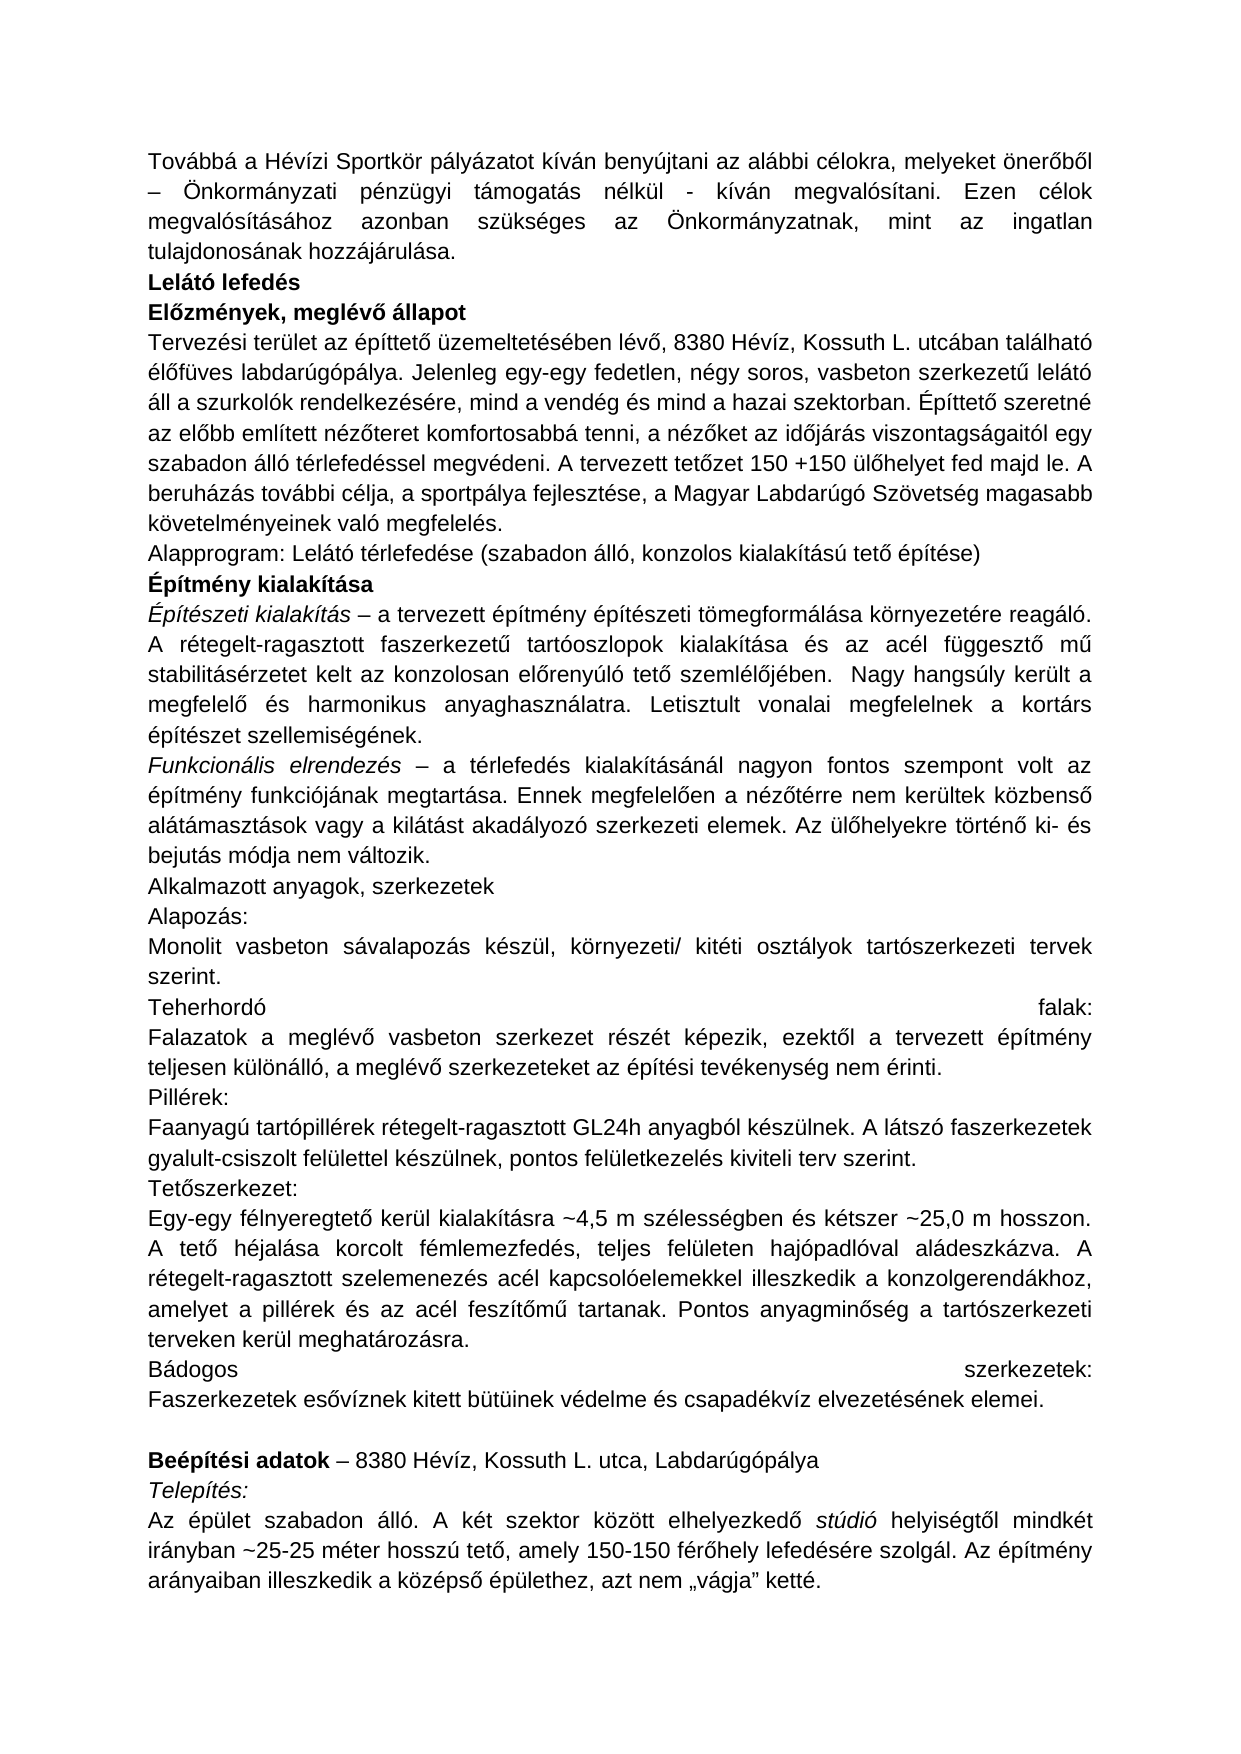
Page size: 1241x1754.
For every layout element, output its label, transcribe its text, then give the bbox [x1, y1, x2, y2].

text Lelátó lefedés [148, 268, 1093, 295]
text Tervezési terület az építtető üzemeltetésében lévő, 8380 Hévíz, Kossuth L. utcában található élőfüves labdarúgópálya. Jelenleg egy-egy fedetlen, négy soros, vasbeton szerkezetű lelátó áll a szurkolók rendelkezésére, mind a vendég és mind a hazai szektorban. Építtető szeretné az előbb említett nézőteret komfortosabbá tenni, a nézőket az időjárás viszontagságaitól egy szabadon álló térlefedéssel megvédeni. A tervezett tetőzet 150 +150 ülőhelyet fed majd le. A beruházás további célja, a sportpálya fejlesztése, a Magyar Labdarúgó Szövetség magasabb követelményeinek való megfelelés. [148, 329, 1093, 536]
text Funkcionális elrendezés – a térlefedés kialakításánál nagyon fontos szempont volt az építmény funkciójának megtartása. Ennek megfelelően a nézőtérre nem kerültek közbenső alátámasztások vagy a kilátást akadályozó szerkezeti elemek. Az ülőhelyekre történő ki- és bejutás módja nem változik. [148, 752, 1093, 869]
text Bádogos szerkezetek: Faszerkezetek esővíznek kitett bütüinek védelme és csapadékvíz elvezetésének elemei. [148, 1356, 1093, 1412]
text Teherhordó falak: Falazatok a meglévő vasbeton szerkezet részét képezik, ezektől a tervezett építmény teljesen különálló, a meglévő szerkezeteket az építési tevékenység nem érinti. [148, 993, 1093, 1080]
text Alapprogram: Lelátó térlefedése (szabadon álló, konzolos kialakítású tető építése) [148, 540, 1093, 567]
text Továbbá a Hévízi Sportkör pályázatot kíván benyújtani az alábbi célokra, melyeket önerőből – Önkormányzati pénzügyi támogatás nélkül - kíván megvalósítani. Ezen célok megvalósításához azonban szükséges az Önkormányzatnak, mint az ingatlan tulajdonosának hozzájárulása. [148, 148, 1093, 264]
text Alkalmazott anyagok, szerkezetek [148, 873, 1093, 899]
text Pillérek: Faanyagú tartópillérek rétegelt-ragasztott GL24h anyagból készülnek. A látszó faszerkezetek gyalult-csiszolt felülettel készülnek, pontos felületkezelés kiviteli terv szerint. [148, 1084, 1093, 1171]
text Előzmények, meglévő állapot [148, 299, 1093, 325]
text Telepítés: [148, 1477, 1093, 1503]
text Az épület szabadon álló. A két szektor között elhelyezkedő stúdió helyiségtől mindkét irányban ~25-25 méter hosszú tető, amely 150-150 férőhely lefedésére szolgál. Az építmény arányaiban illeszkedik a középső épülethez, azt nem „vágja” ketté. [148, 1507, 1093, 1594]
text Tetőszerkezet: Egy-egy félnyeregtető kerül kialakításra ~4,5 m szélességben és kétszer ~25,0 m hosszon. A tető héjalása korcolt fémlemezfedés, teljes felületen hajópadlóval aládeszkázva. A rétegelt-ragasztott szelemenezés acél kapcsolóelemekkel illeszkedik a konzolgerendákhoz, amelyet a pillérek és az acél feszítőmű tartanak. Pontos anyagminőség a tartószerkezeti terveken kerül meghatározásra. [148, 1175, 1093, 1352]
text Építmény kialakítása [148, 571, 1093, 597]
text Alapozás: Monolit vasbeton sávalapozás készül, környezeti/ kitéti osztályok tartószerkezeti tervek szerint. [148, 903, 1093, 989]
text Beépítési adatok – 8380 Hévíz, Kossuth L. utca, Labdarúgópálya [148, 1447, 1093, 1473]
text Építészeti kialakítás – a tervezett építmény építészeti tömegformálása környezetére reagáló. A rétegelt-ragasztott faszerkezetű tartóoszlopok kialakítása és az acél függesztő mű stabilitásérzetet kelt az konzolosan előrenyúló tető szemlélőjében. Nagy hangsúly került a megfelelő és harmonikus anyaghasználatra. Letisztult vonalai megfelelnek a kortárs építészet szellemiségének. [148, 601, 1093, 748]
